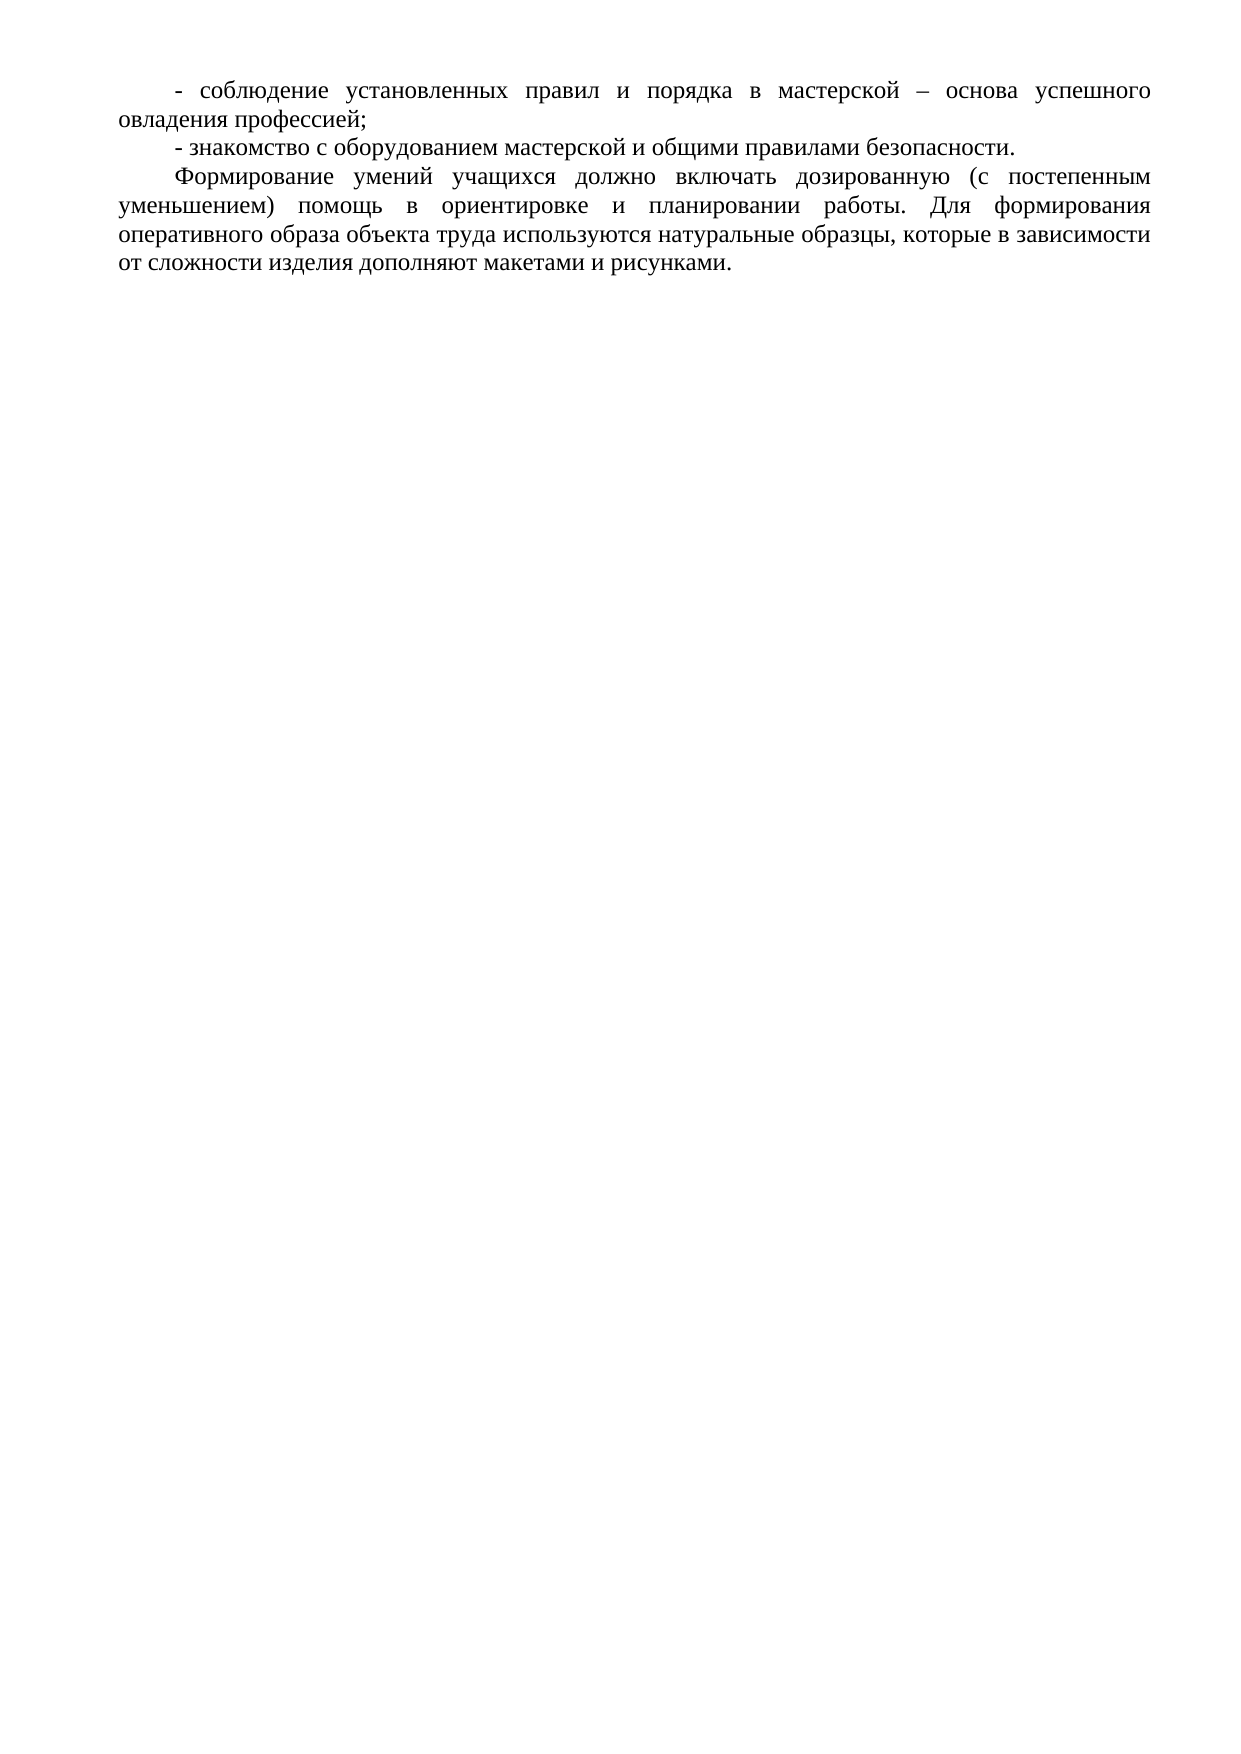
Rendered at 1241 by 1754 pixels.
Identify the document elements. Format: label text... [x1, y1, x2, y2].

text Формирование умений учащихся должно включать дозированную (с постепенным уменьшением) помощь в ориентировке и планировании работы. Для формирования оперативного образа объекта труда используются натуральные образцы, которые в зависимости от сложности изделия дополняют макетами и рисунками. [118, 161, 1152, 276]
text - соблюдение установленных правил и порядка в мастерской – основа успешного овладения профессией; [118, 75, 1152, 132]
text - знакомство с оборудованием мастерской и общими правилами безопасности. [118, 132, 1152, 161]
